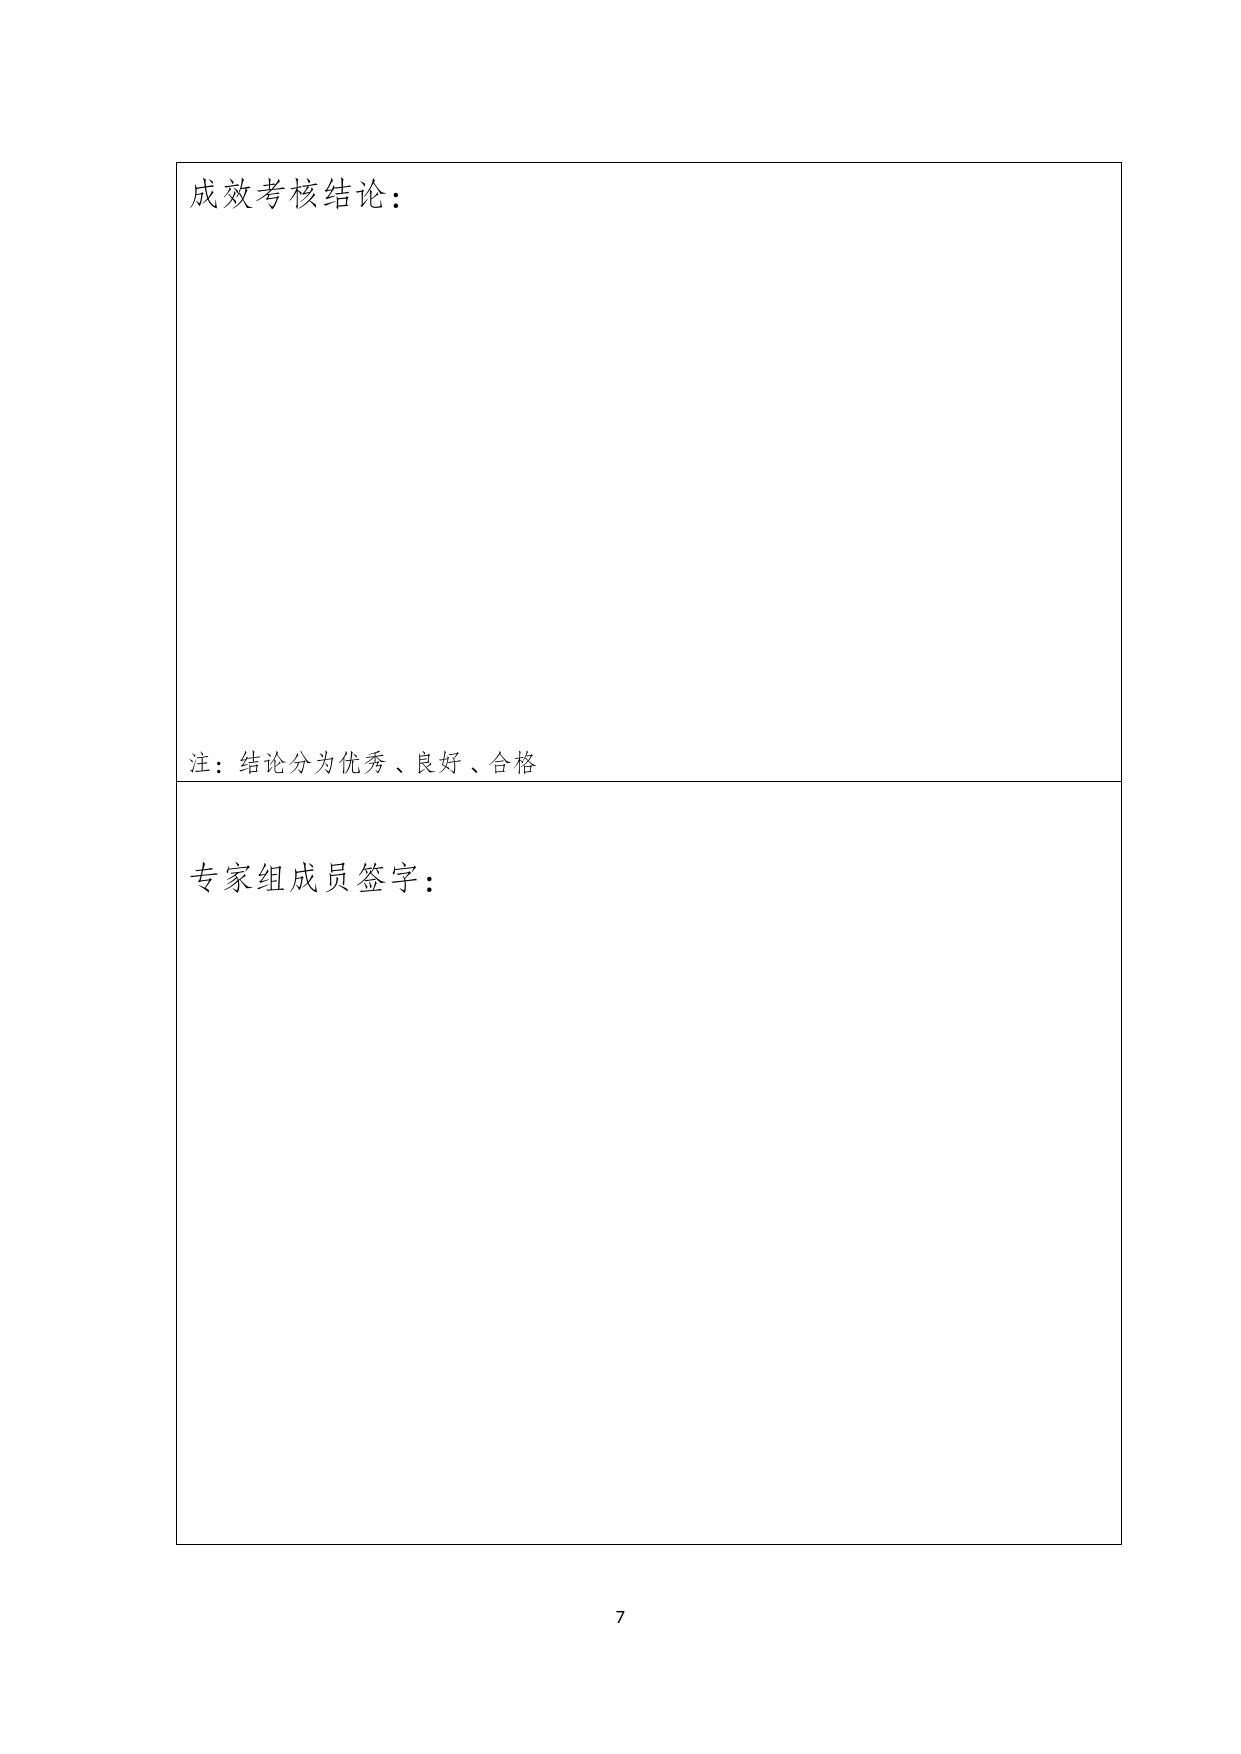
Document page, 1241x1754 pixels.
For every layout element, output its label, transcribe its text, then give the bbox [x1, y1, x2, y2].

table_cell 成效考核结论： 注：结论分为优秀﹑良好﹑合格 [177, 163, 1121, 781]
table_cell 专家组成员签字： [177, 782, 1121, 1544]
